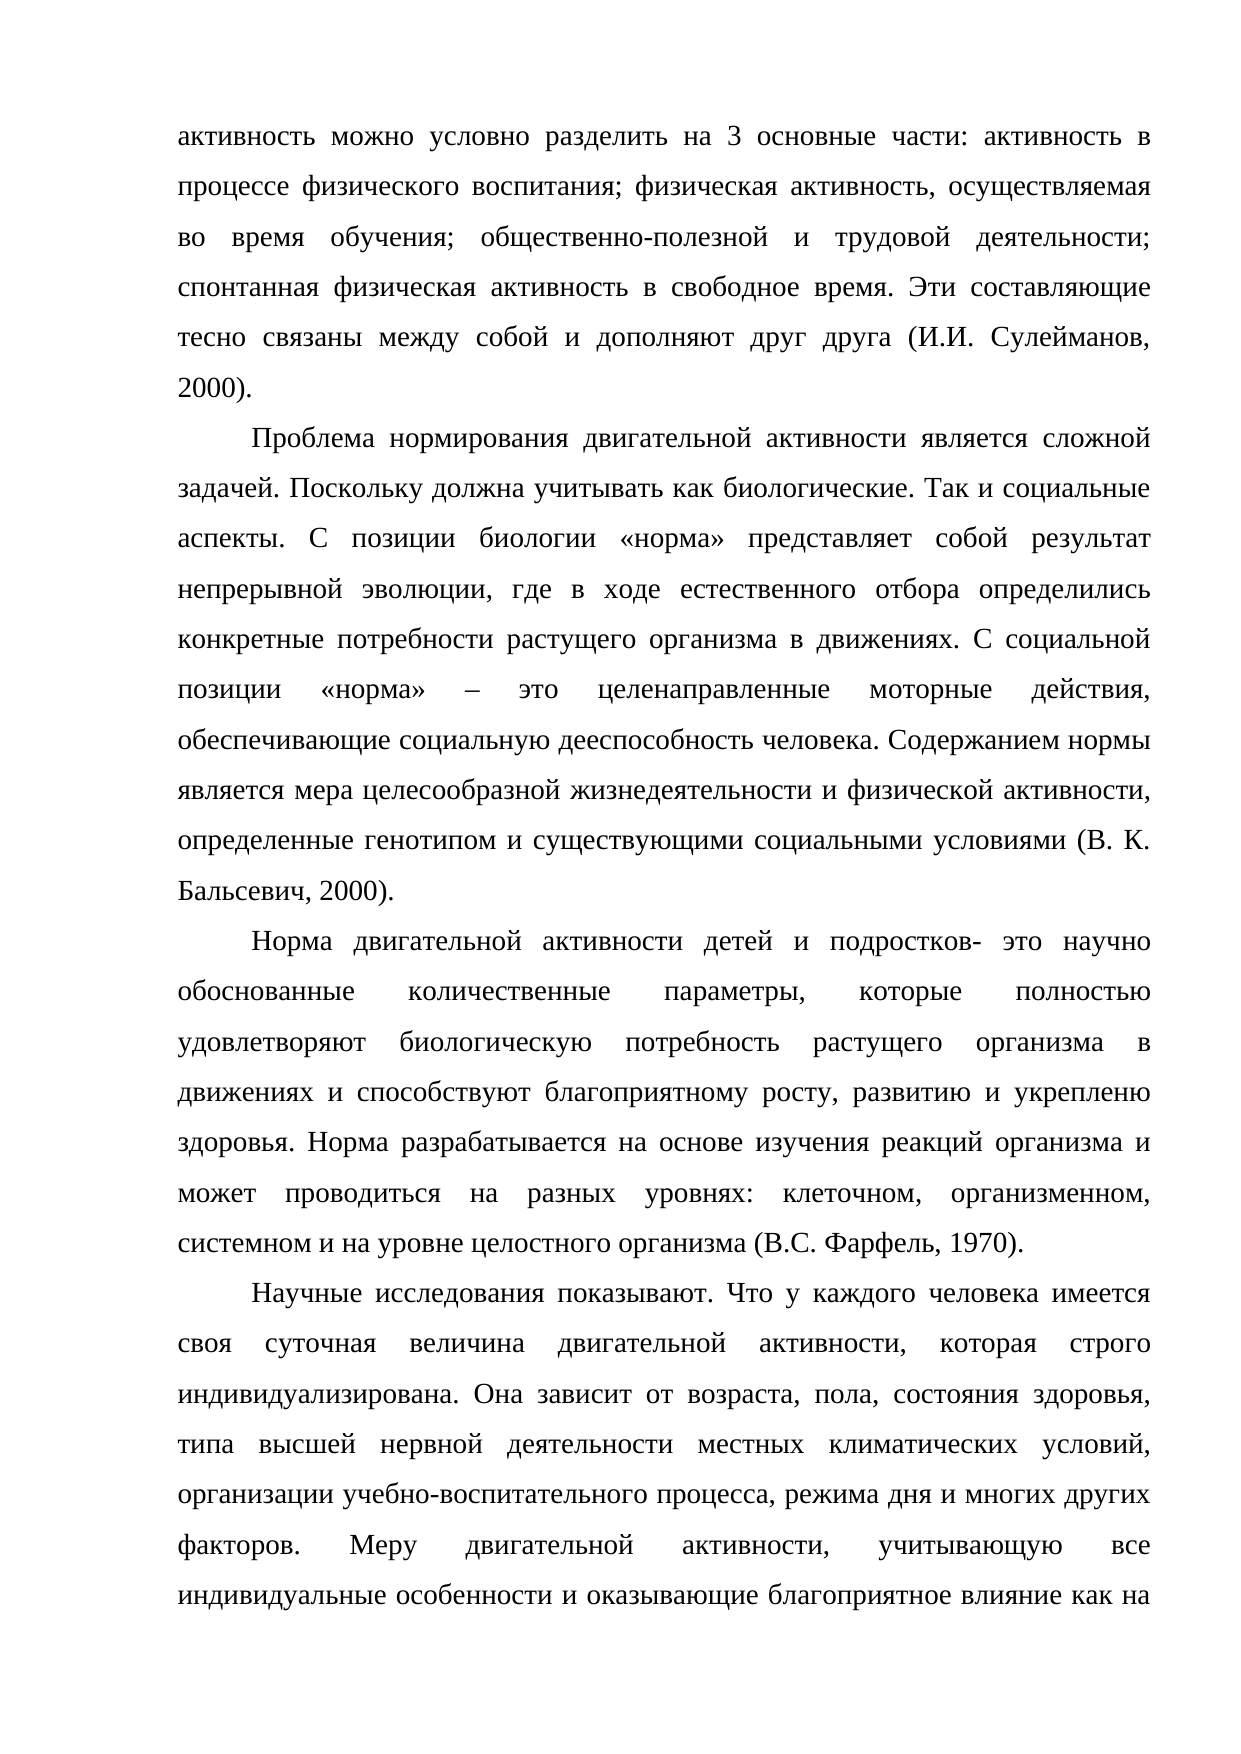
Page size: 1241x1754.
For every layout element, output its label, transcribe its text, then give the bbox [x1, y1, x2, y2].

text Проблема нормирования двигательной активности является сложной задачей. Поскольку должна учитывать как биологические. Так и социальные аспекты. С позиции биологии «норма» представляет собой результат непрерывной эволюции, где в ходе естественного отбора определились конкретные потребности растущего организма в движениях. С социальной позиции «норма» – это целенаправленные моторные действия, обеспечивающие социальную дееспособность человека. Содержанием нормы является мера целесообразной жизнедеятельности и физической активности, определенные генотипом и существующими социальными условиями (В. К. Бальсевич, 2000). [177, 420, 1152, 906]
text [177, 118, 1152, 403]
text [177, 1275, 1152, 1611]
text Норма двигательной активности детей и подростков- это научно обоснованные количественные параметры, которые полностью удовлетворяют биологическую потребность растущего организма в движениях и способствуют благоприятному росту, развитию и укрепленю здоровья. Норма разрабатывается на основе изучения реакций организма и может проводиться на разных уровнях: клеточном, организменном, системном и на уровне целостного организма (В.С. Фарфель, 1970). [177, 923, 1152, 1258]
